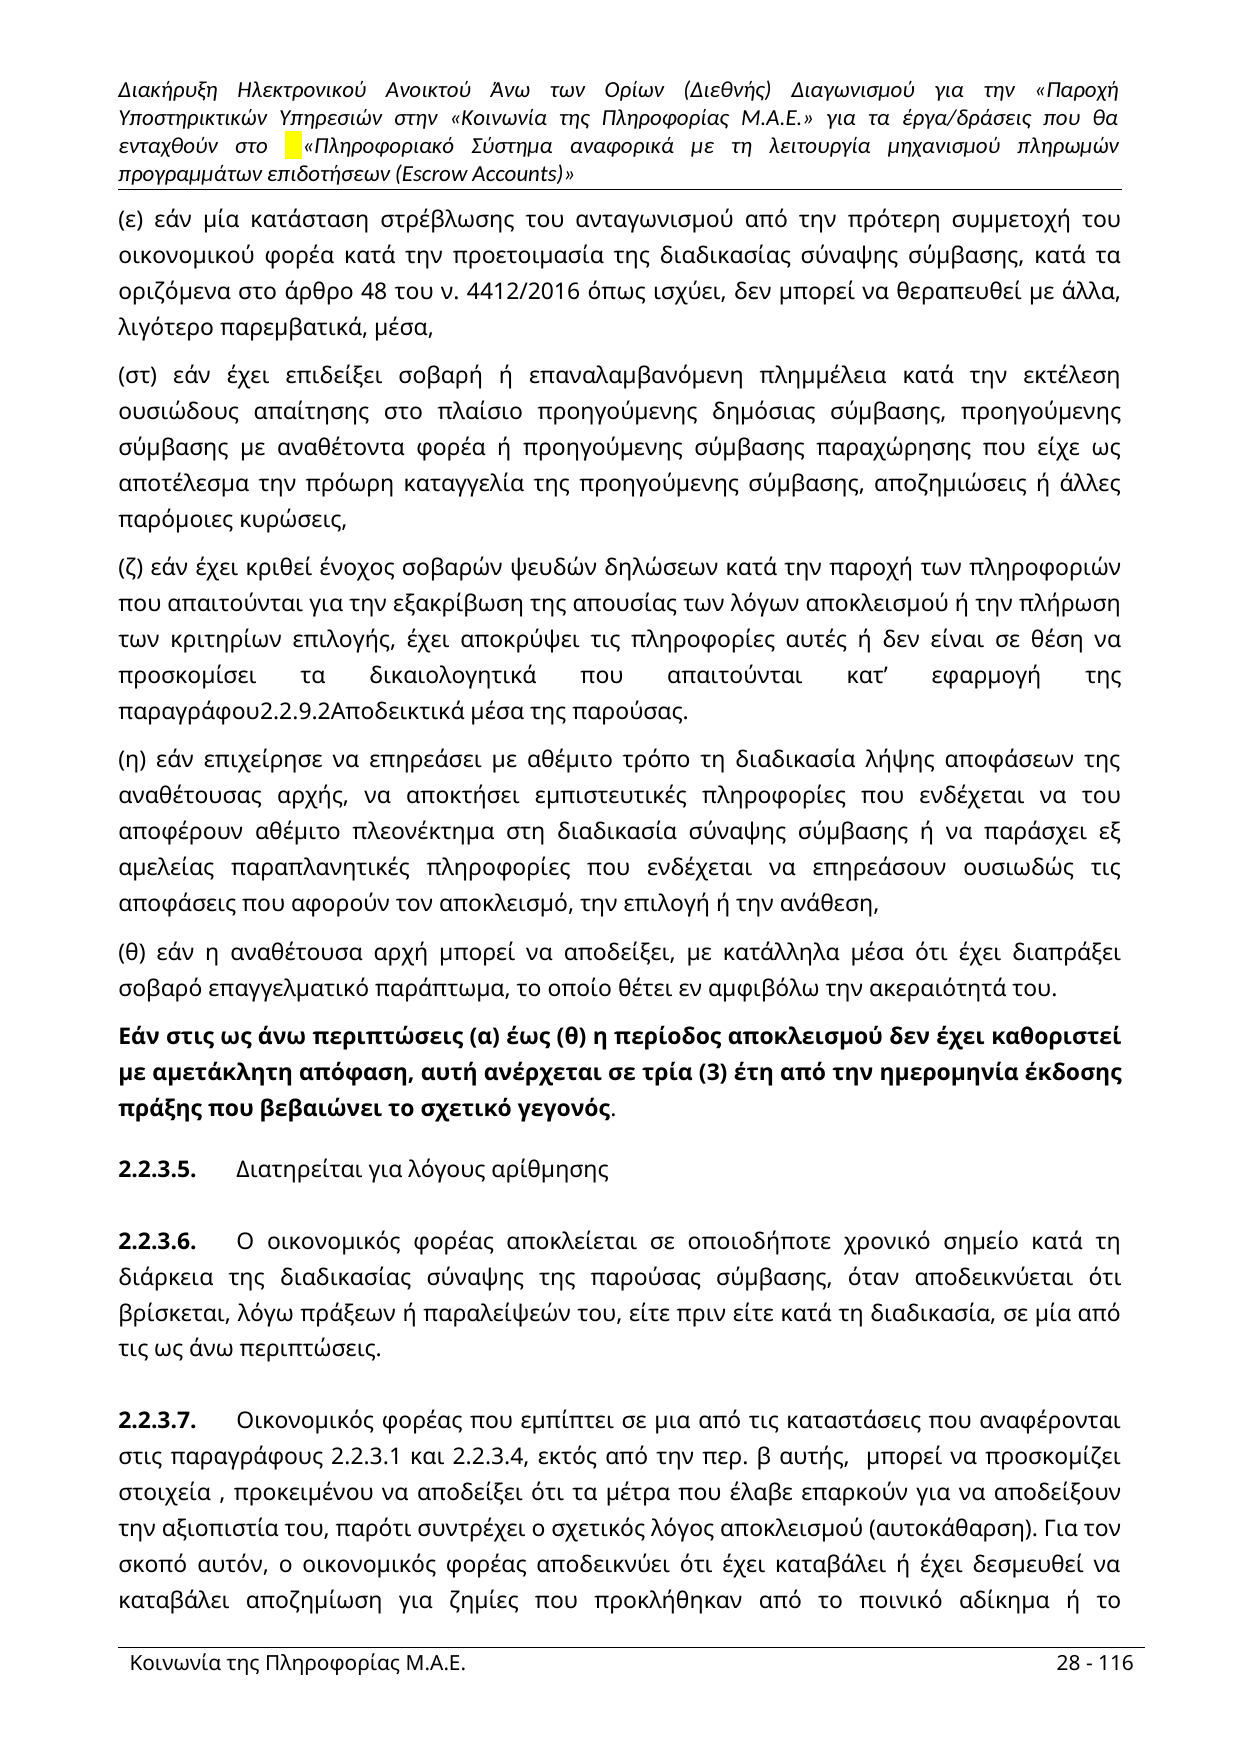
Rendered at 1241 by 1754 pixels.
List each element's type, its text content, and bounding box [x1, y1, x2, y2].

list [118, 1404, 1122, 1615]
list Ο οικονομικός φορέας αποκλείεται σε οποιοδήποτε χρονικό σημείο κατά τη διάρκεια της διαδικασίας σύναψης της παρούσας σύμβασης, όταν αποδεικνύεται ότι βρίσκεται, λόγω πράξεων ή παραλείψεών του, είτε πριν είτε κατά τη διαδικασία, σε μία από τις ως άνω περιπτώσεις. [118, 1224, 1122, 1364]
text (η) εάν επιχείρησε να επηρεάσει με αθέμιτο τρόπο τη διαδικασία λήψης αποφάσεων της αναθέτουσας αρχής, να αποκτήσει εμπιστευτικές πληροφορίες που ενδέχεται να του αποφέρουν αθέμιτο πλεονέκτημα στη διαδικασία σύναψης σύμβασης ή να παράσχει εξ αμελείας παραπλανητικές πληροφορίες που ενδέχεται να επηρεάσουν ουσιωδώς τις αποφάσεις που αφορούν τον αποκλεισμό, την επιλογή ή την ανάθεση, [118, 743, 1122, 918]
text (ζ) εάν έχει κριθεί ένοχος σοβαρών ψευδών δηλώσεων κατά την παροχή των πληροφοριών που απαιτούνται για την εξακρίβωση της απουσίας των λόγων αποκλεισμού ή την πλήρωση των κριτηρίων επιλογής, έχει αποκρύψει τις πληροφορίες αυτές ή δεν είναι σε θέση να προσκομίσει τα δικαιολογητικά που απαιτούνται κατ’ εφαρμογή της παραγράφου2.2.9.2Αποδεικτικά μέσα της παρούσας. [118, 551, 1122, 726]
text (ε) εάν μία κατάσταση στρέβλωσης του ανταγωνισμού από την πρότερη συμμετοχή του οικονομικού φορέα κατά την προετοιμασία της διαδικασίας σύναψης σύμβασης, κατά τα οριζόμενα στο άρθρο 48 του ν. 4412/2016 όπως ισχύει, δεν μπορεί να θεραπευθεί με άλλα, λιγότερο παρεμβατικά, μέσα, [118, 203, 1122, 342]
text (στ) εάν έχει επιδείξει σοβαρή ή επαναλαμβανόμενη πλημμέλεια κατά την εκτέλεση ουσιώδους απαίτησης στο πλαίσιο προηγούμενης δημόσιας σύμβασης, προηγούμενης σύμβασης με αναθέτοντα φορέα ή προηγούμενης σύμβασης παραχώρησης που είχε ως αποτέλεσμα την πρόωρη καταγγελία της προηγούμενης σύμβασης, αποζημιώσεις ή άλλες παρόμοιες κυρώσεις, [118, 359, 1122, 534]
text Εάν στις ως άνω περιπτώσεις (α) έως (θ) η περίοδος αποκλεισμού δεν έχει καθοριστεί με αμετάκλητη απόφαση, αυτή ανέρχεται σε τρία (3) έτη από την ημερομηνία έκδοσης πράξης που βεβαιώνει το σχετικό γεγονός. [118, 1020, 1122, 1123]
list Διατηρείται για λόγους αρίθμησης [118, 1153, 1122, 1184]
text (θ) εάν η αναθέτουσα αρχή μπορεί να αποδείξει, με κατάλληλα μέσα ότι έχει διαπράξει σοβαρό επαγγελματικό παράπτωμα, το οποίο θέτει εν αμφιβόλω την ακεραιότητά του. [118, 936, 1122, 1003]
